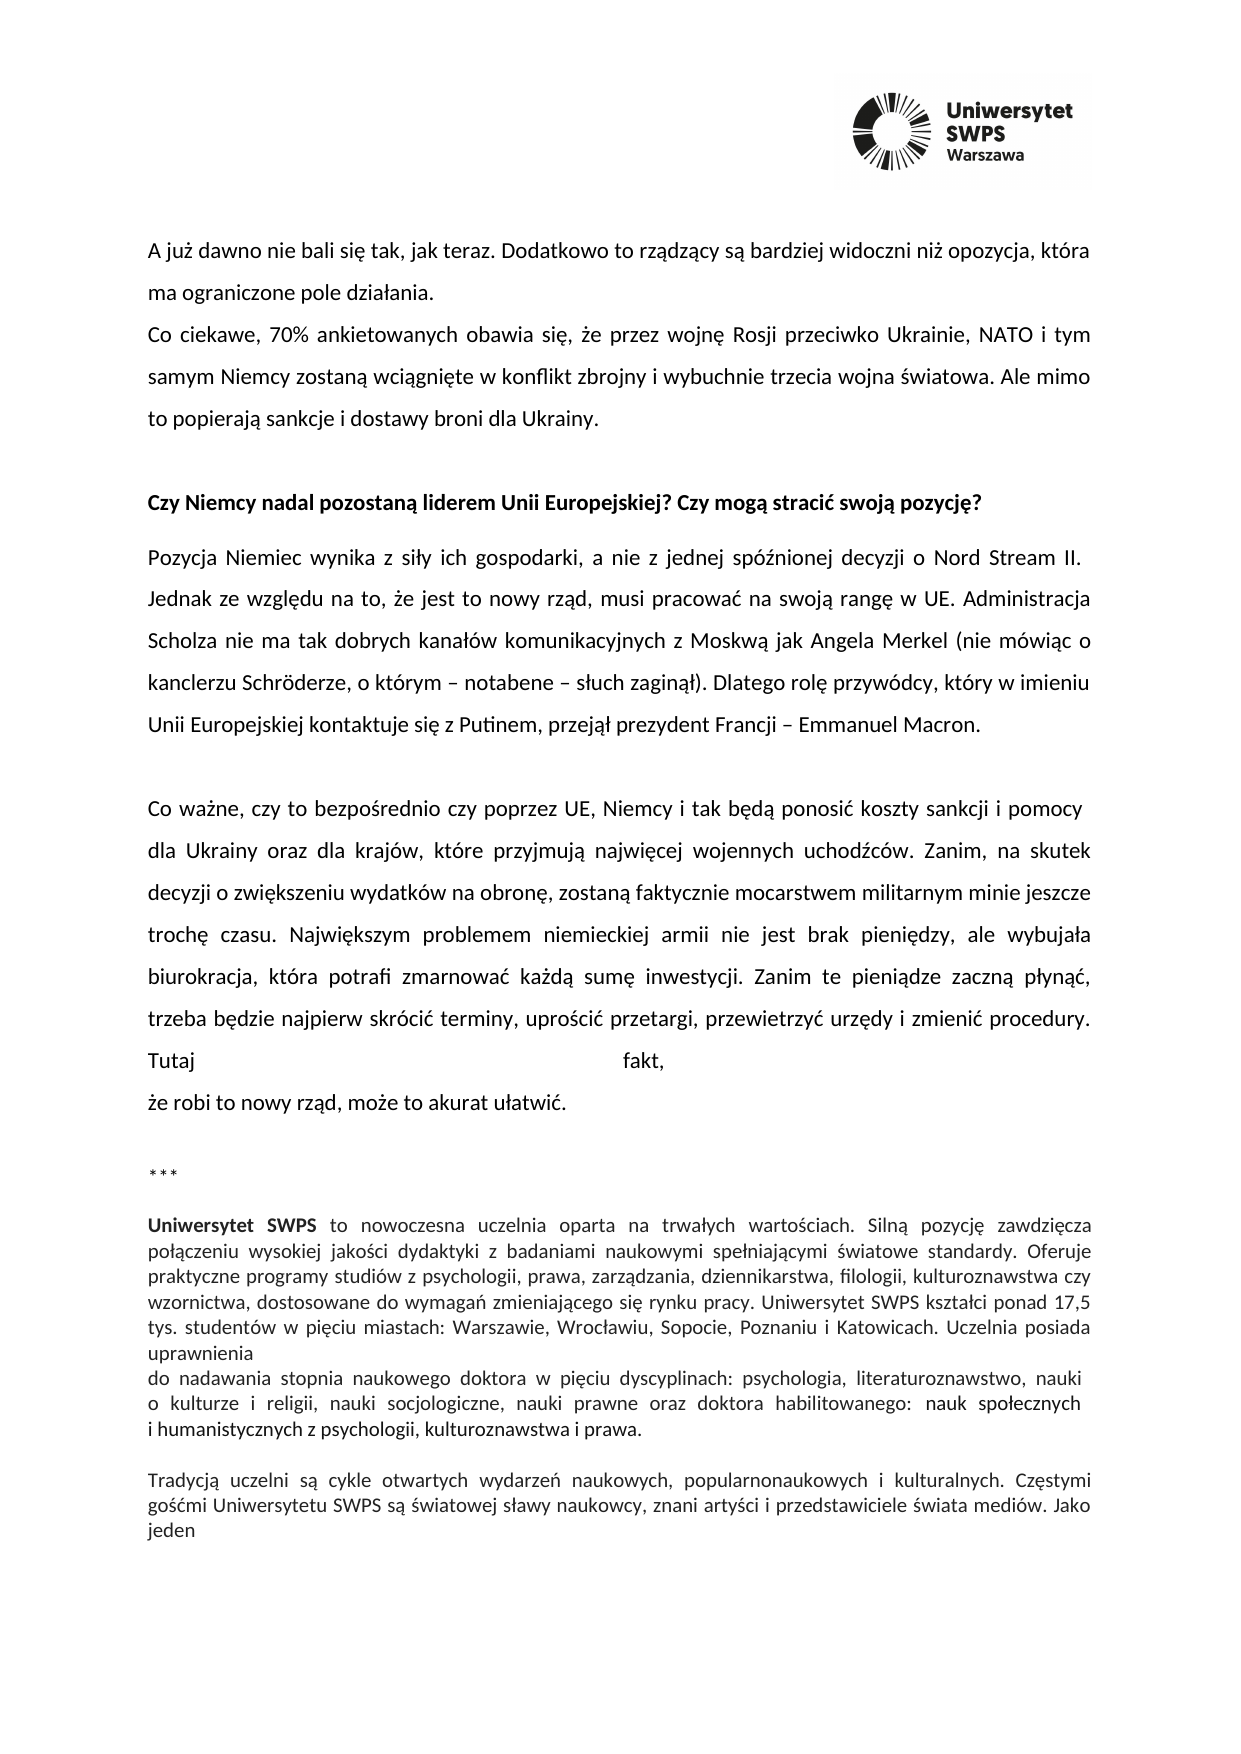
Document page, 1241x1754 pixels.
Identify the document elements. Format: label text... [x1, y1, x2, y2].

text Uniwersytet SWPS to nowoczesna uczelnia oparta na trwałych wartościach. Silną pozycję zawdzięcza połączeniu wysokiej jakości dydaktyki z badaniami naukowymi spełniającymi światowe standardy. Oferuje praktyczne programy studiów z psychologii, prawa, zarządzania, dziennikarstwa, filologii, kulturoznawstwa czy wzornictwa, dostosowane do wymagań zmieniającego się rynku pracy. Uniwersytet SWPS kształci ponad 17,5 tys. studentów w pięciu miastach: Warszawie, Wrocławiu, Sopocie, Poznaniu i Katowicach. Uczelnia posiada uprawnienia do nadawania stopnia naukowego doktora w pięciu dyscyplinach: psychologia, literaturoznawstwo, nauki o kulturze i religii, nauki socjologiczne, nauki prawne oraz doktora habilitowanego: nauk społecznych i humanistycznych z psychologii, kulturoznawstwa i prawa. [148, 1213, 1092, 1441]
text Co ciekawe, 70% ankietowanych obawia się, że przez wojnę Rosji przeciwko Ukrainie, NATO i tym samym Niemcy zostaną wciągnięte w konflikt zbrojny i wybuchnie trzecia wojna światowa. Ale mimo to popierają sankcje i dostawy broni dla Ukrainy. [148, 320, 1092, 432]
text Co ważne, czy to bezpośrednio czy poprzez UE, Niemcy i tak będą ponosić koszty sankcji i pomocy dla Ukrainy oraz dla krajów, które przyjmują najwięcej wojennych uchodźców. Zanim, na skutek decyzji o zwiększeniu wydatków na obronę, zostaną faktycznie mocarstwem militarnym minie jeszcze trochę czasu. Największym problemem niemieckiej armii nie jest brak pieniędzy, ale wybujała biurokracja, która potrafi zmarnować każdą sumę inwestycji. Zanim te pieniądze zaczną płynąć, trzeba będzie najpierw skrócić terminy, uprościć przetargi, przewietrzyć urzędy i zmienić procedury. Tutaj fakt, że robi to nowy rząd, może to akurat ułatwić. [148, 794, 1092, 1116]
text Czy Niemcy nadal pozostaną liderem Unii Europejskiej? Czy mogą stracić swoją pozycję? [148, 488, 1092, 516]
text *** [148, 1164, 1092, 1189]
text Pozycja Niemiec wynika z siły ich gospodarki, a nie z jednej spóźnionej decyzji o Nord Stream II. Jednak ze względu na to, że jest to nowy rząd, musi pracować na swoją rangę w UE. Administracja Scholza nie ma tak dobrych kanałów komunikacyjnych z Moskwą jak Angela Merkel (nie mówiąc o kanclerzu Schröderze, o którym – notabene – słuch zaginął). Dlatego rolę przywódcy, który w imieniu Unii Europejskiej kontaktuje się z Putinem, przejął prezydent Francji – Emmanuel Macron. [148, 543, 1092, 738]
picture [833, 73, 1093, 190]
